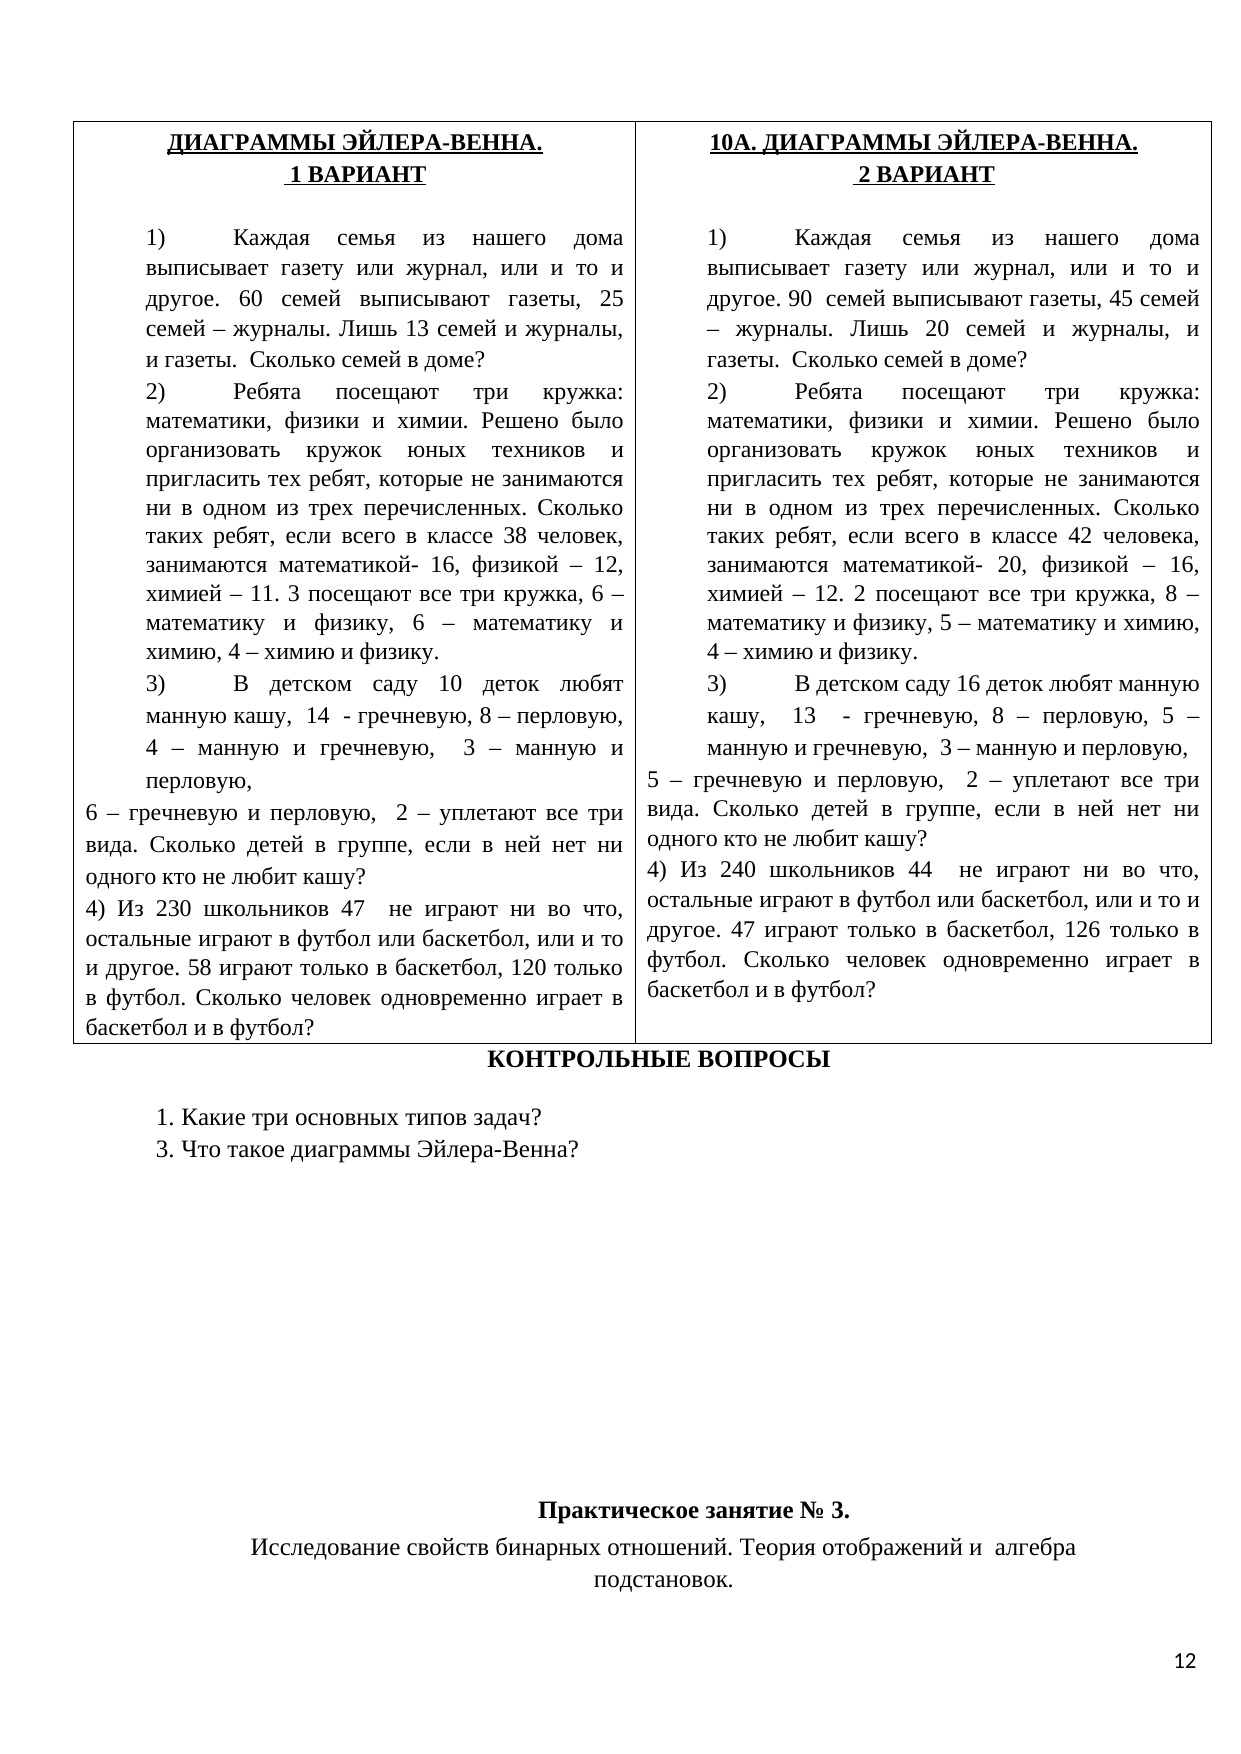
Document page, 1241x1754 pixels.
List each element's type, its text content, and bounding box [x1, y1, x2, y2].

table_cell 10А. ДИАГРАММЫ ЭЙЛЕРА-ВЕННА. 2 ВАРИАНТ Каждая семья из нашего дома выписывает газету или журнал, или и то и другое. 90 семей выписывают газеты, 45 семей – журналы. Лишь 20 семей и журналы, и газеты. Сколько семей в доме? Ребята посещают три кружка: математики, физики и химии. Решено было организовать кружок юных техников и пригласить тех ребят, которые не занимаются ни в одном из трех перечисленных. Сколько таких ребят, если всего в классе 42 человека, занимаются математикой- 20, физикой – 16, химией – 12. 2 посещают все три кружка, 8 – математику и физику, 5 – математику и химию, 4 – химию и физику. В детском саду 16 деток любят манную кашу, 13 - гречневую, 8 – перловую, 5 – манную и гречневую, 3 – манную и перловую, 5 – гречневую и перловую, 2 – уплетают все три вида. Сколько детей в группе, если в ней нет ни одного кто не любит кашу? 4) Из 240 школьников 44 не играют ни во что, остальные играют в футбол или баскетбол, или и то и другое. 47 играют только в баскетбол, 126 только в футбол. Сколько человек одновременно играет в баскетбол и в футбол? [636, 122, 1211, 1043]
table_cell ДИАГРАММЫ ЭЙЛЕРА-ВЕННА. 1 ВАРИАНТ Каждая семья из нашего дома выписывает газету или журнал, или и то и другое. 60 семей выписывают газеты, 25 семей – журналы. Лишь 13 семей и журналы, и газеты. Сколько семей в доме? Ребята посещают три кружка: математики, физики и химии. Решено было организовать кружок юных техников и пригласить тех ребят, которые не занимаются ни в одном из трех перечисленных. Сколько таких ребят, если всего в классе 38 человек, занимаются математикой- 16, физикой – 12, химией – 11. 3 посещают все три кружка, 6 – математику и физику, 6 – математику и химию, 4 – химию и физику. В детском саду 10 деток любят манную кашу, 14 - гречневую, 8 – перловую, 4 – манную и гречневую, 3 – манную и перловую, 6 – гречневую и перловую, 2 – уплетают все три вида. Сколько детей в группе, если в ней нет ни одного кто не любит кашу? 4) Из 230 школьников 47 не играют ни во что, остальные играют в футбол или баскетбол, или и то и другое. 58 играют только в баскетбол, 120 только в футбол. Сколько человек одновременно играет в баскетбол и в футбол? [74, 122, 635, 1043]
text КОНТРОЛЬНЫЕ ВОПРОСЫ [59, 1044, 830, 1073]
text Практическое занятие № 3. [184, 1495, 1204, 1523]
text 3. Что такое диаграммы Эйлера-Венна? [156, 1134, 1197, 1163]
text 1. Какие три основных типов задач? [156, 1102, 1197, 1131]
text Исследование свойств бинарных отношений. Теория отображений и алгебра подстановок. [250, 1532, 1076, 1593]
